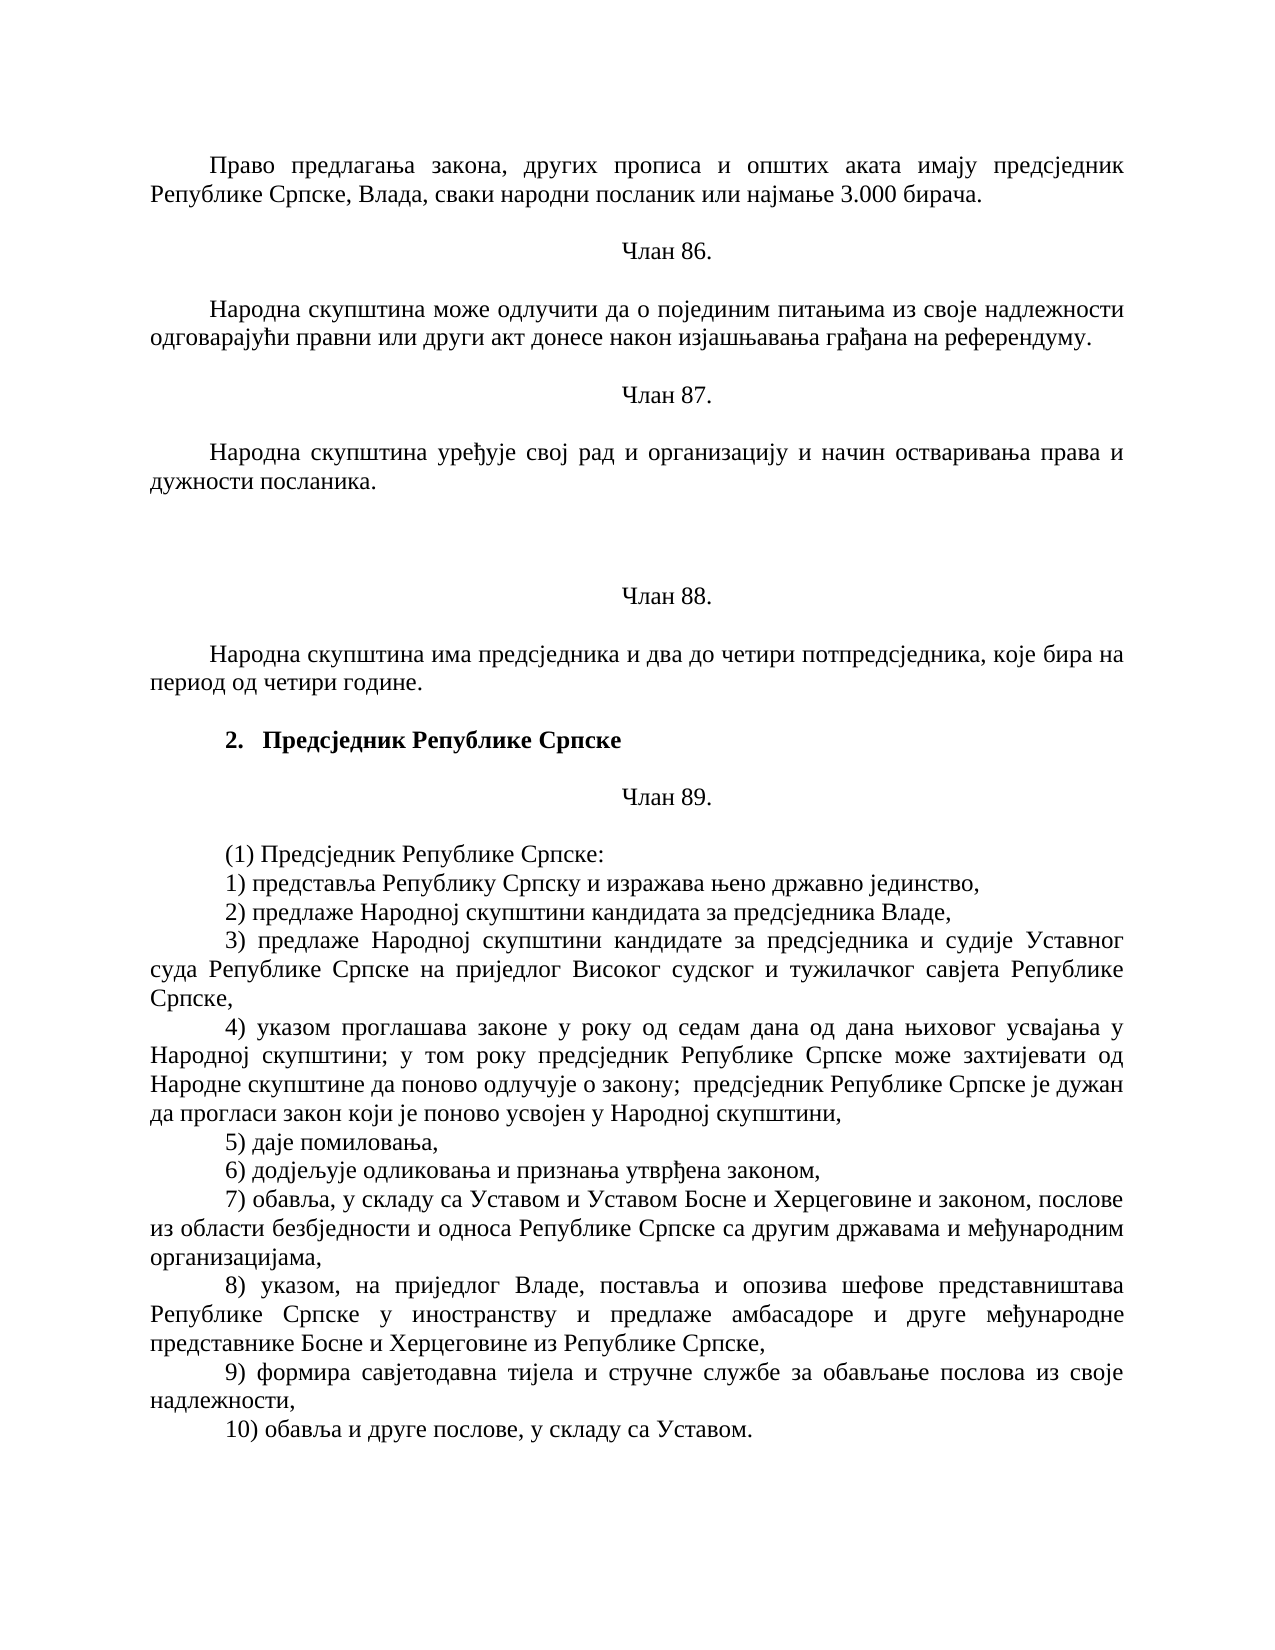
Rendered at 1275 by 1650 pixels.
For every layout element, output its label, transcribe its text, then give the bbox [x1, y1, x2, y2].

text 8) указом, на приједлог Владе, поставља и опозива шефове представништава Републике Српске у иностранству и предлаже амбасадоре и друге међународне представнике Босне и Херцеговине из Републике Српске, [150, 1271, 1125, 1357]
list Предсједник Републике Српске [225, 725, 1125, 754]
text 4) указом проглашава законе у року од седам дана од дана њиховог усвајања у Народној скупштини; у том року предсједник Републике Српске може захтијевати од Народне скупштине да поново одлучује о закону; предсједник Републике Српске је дужан да прогласи закон који је поново усвојен у Народној скупштини, [150, 1012, 1125, 1127]
text Народна скупштина има предсједника и два до четири потпредсједника, које бира на период од четири године. [150, 639, 1125, 696]
text Члан 87. [150, 380, 1125, 409]
text Народна скупштина уређује свој рад и организацију и начин остваривања права и дужности посланика. [150, 437, 1125, 495]
text 7) обавља, у складу са Уставом и Уставом Босне и Херцеговине и законом, послове из области безбједности и односа Републике Српске са другим државама и међународним организацијама, [150, 1184, 1125, 1271]
text 9) формира савјетодавна тијела и стручне службе за обављање послова из своје надлежности, [150, 1357, 1125, 1414]
text 3) предлаже Народној скупштини кандидате за предсједника и судије Уставног суда Републике Српске на приједлог Високог судског и тужилачког савјета Републике Српске, [150, 926, 1125, 1012]
text (1) Предсједник Републике Српске: [150, 839, 1125, 868]
text 1) представља Републику Српску и изражава њено државно јединство, [150, 868, 1125, 897]
text Члан 89. [150, 782, 1125, 811]
text 6) додјељује одликовања и признања утврђена законом, [150, 1156, 1125, 1184]
text Народна скупштина може одлучити да о појединим питањима из своје надлежности одговарајући правни или други акт донесе након изјашњавања грађана на референдуму. [150, 294, 1125, 351]
text Право предлагања закона, других прописа и општих аката имају предсједник Републике Српске, Влада, сваки народни посланик или најмање 3.000 бирача. [150, 150, 1125, 207]
text 10) обавља и друге послове, у складу са Уставом. [150, 1414, 1125, 1443]
text 5) даје помиловања, [150, 1127, 1125, 1156]
text 2) предлаже Народној скупштини кандидата за предсједника Владе, [150, 897, 1125, 926]
text Члан 86. [150, 236, 1125, 265]
text Члан 88. [150, 581, 1125, 610]
